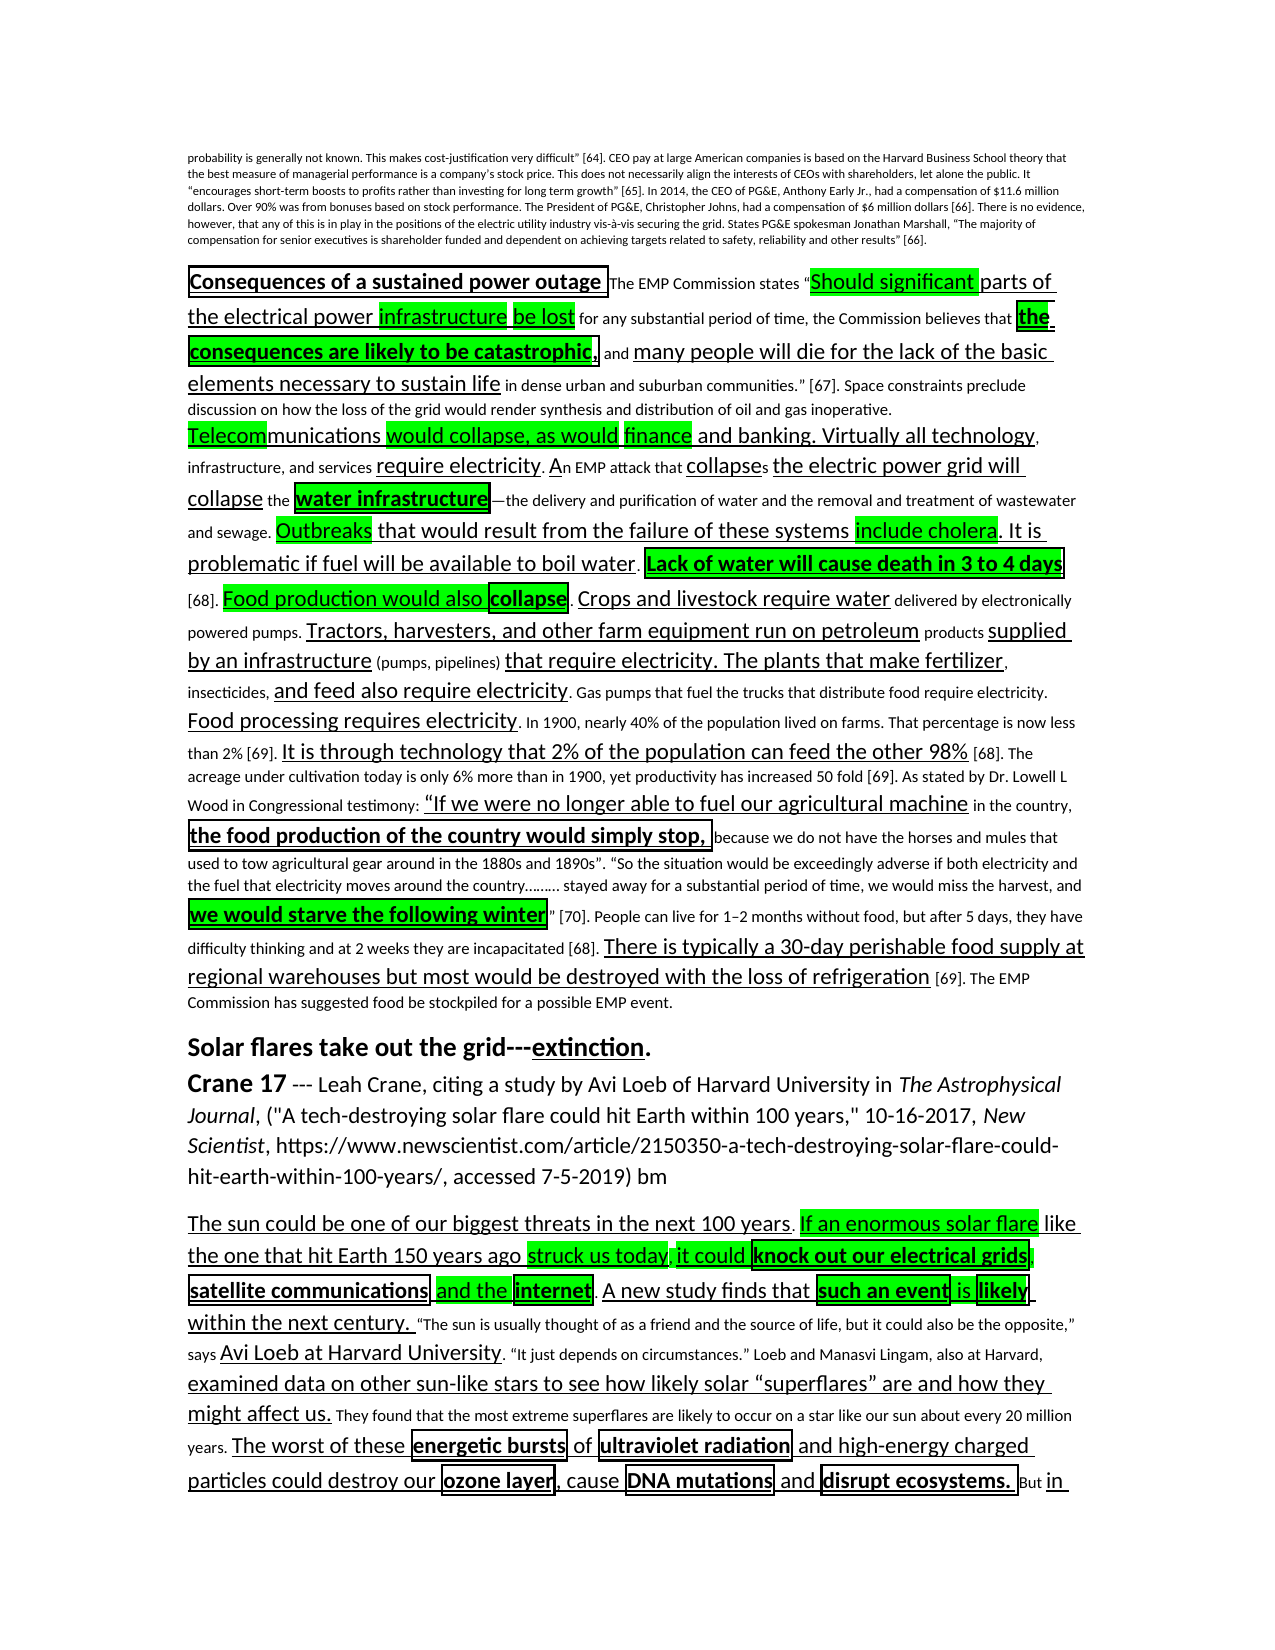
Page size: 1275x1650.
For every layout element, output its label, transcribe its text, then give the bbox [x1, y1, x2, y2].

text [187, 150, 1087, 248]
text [187, 1209, 1087, 1496]
text Consequences of a sustained power outage The EMP Commission states “Should significant parts of the electrical power infrastructure be lost for any substantial period of time, the Commission believes that the consequences are likely to be catastrophic, and many people will die for the lack of the basic elements necessary to sustain life in dense urban and suburban communities.” [67]. Space constraints preclude discussion on how the loss of the grid would render synthesis and distribution of oil and gas inoperative. Telecommunications would collapse, as would finance and banking. Virtually all technology, infrastructure, and services require electricity. An EMP attack that collapses the electric power grid will collapse the water infrastructure—the delivery and purification of water and the removal and treatment of wastewater and sewage. Outbreaks that would result from the failure of these systems include cholera. It is problematic if fuel will be available to boil water. Lack of water will cause death in 3 to 4 days [68]. Food production would also collapse. Crops and livestock require water delivered by electronically powered pumps. Tractors, harvesters, and other farm equipment run on petroleum products supplied by an infrastructure (pumps, pipelines) that require electricity. The plants that make fertilizer, insecticides, and feed also require electricity. Gas pumps that fuel the trucks that distribute food require electricity. Food processing requires electricity. In 1900, nearly 40% of the population lived on farms. That percentage is now less than 2% [69]. It is through technology that 2% of the population can feed the other 98% [68]. The acreage under cultivation today is only 6% more than in 1900, yet productivity has increased 50 fold [69]. As stated by Dr. Lowell L Wood in Congressional testimony: “If we were no longer able to fuel our agricultural machine in the country, the food production of the country would simply stop, because we do not have the horses and mules that used to tow agricultural gear around in the 1880s and 1890s”. “So the situation would be exceedingly adverse if both electricity and the fuel that electricity moves around the country……… stayed away for a substantial period of time, we would miss the harvest, and we would starve the following winter” [70]. People can live for 1–2 months without food, but after 5 days, they have difficulty thinking and at 2 weeks they are incapacitated [68]. There is typically a 30-day perishable food supply at regional warehouses but most would be destroyed with the loss of refrigeration [69]. The EMP Commission has suggested food be stockpiled for a possible EMP event. [187, 265, 1087, 1012]
subtitle Solar flares take out the grid---extinction. [187, 1031, 1087, 1063]
text Crane 17 --- Leah Crane, citing a study by Avi Loeb of Harvard University in The Astrophysical Journal, ("A tech-destroying solar flare could hit Earth within 100 years," 10-16-2017, New Scientist, https://www.newscientist.com/article/2150350-a-tech-destroying-solar-flare-could-hit-earth-within-100-years/, accessed 7-5-2019) bm [187, 1066, 1087, 1190]
